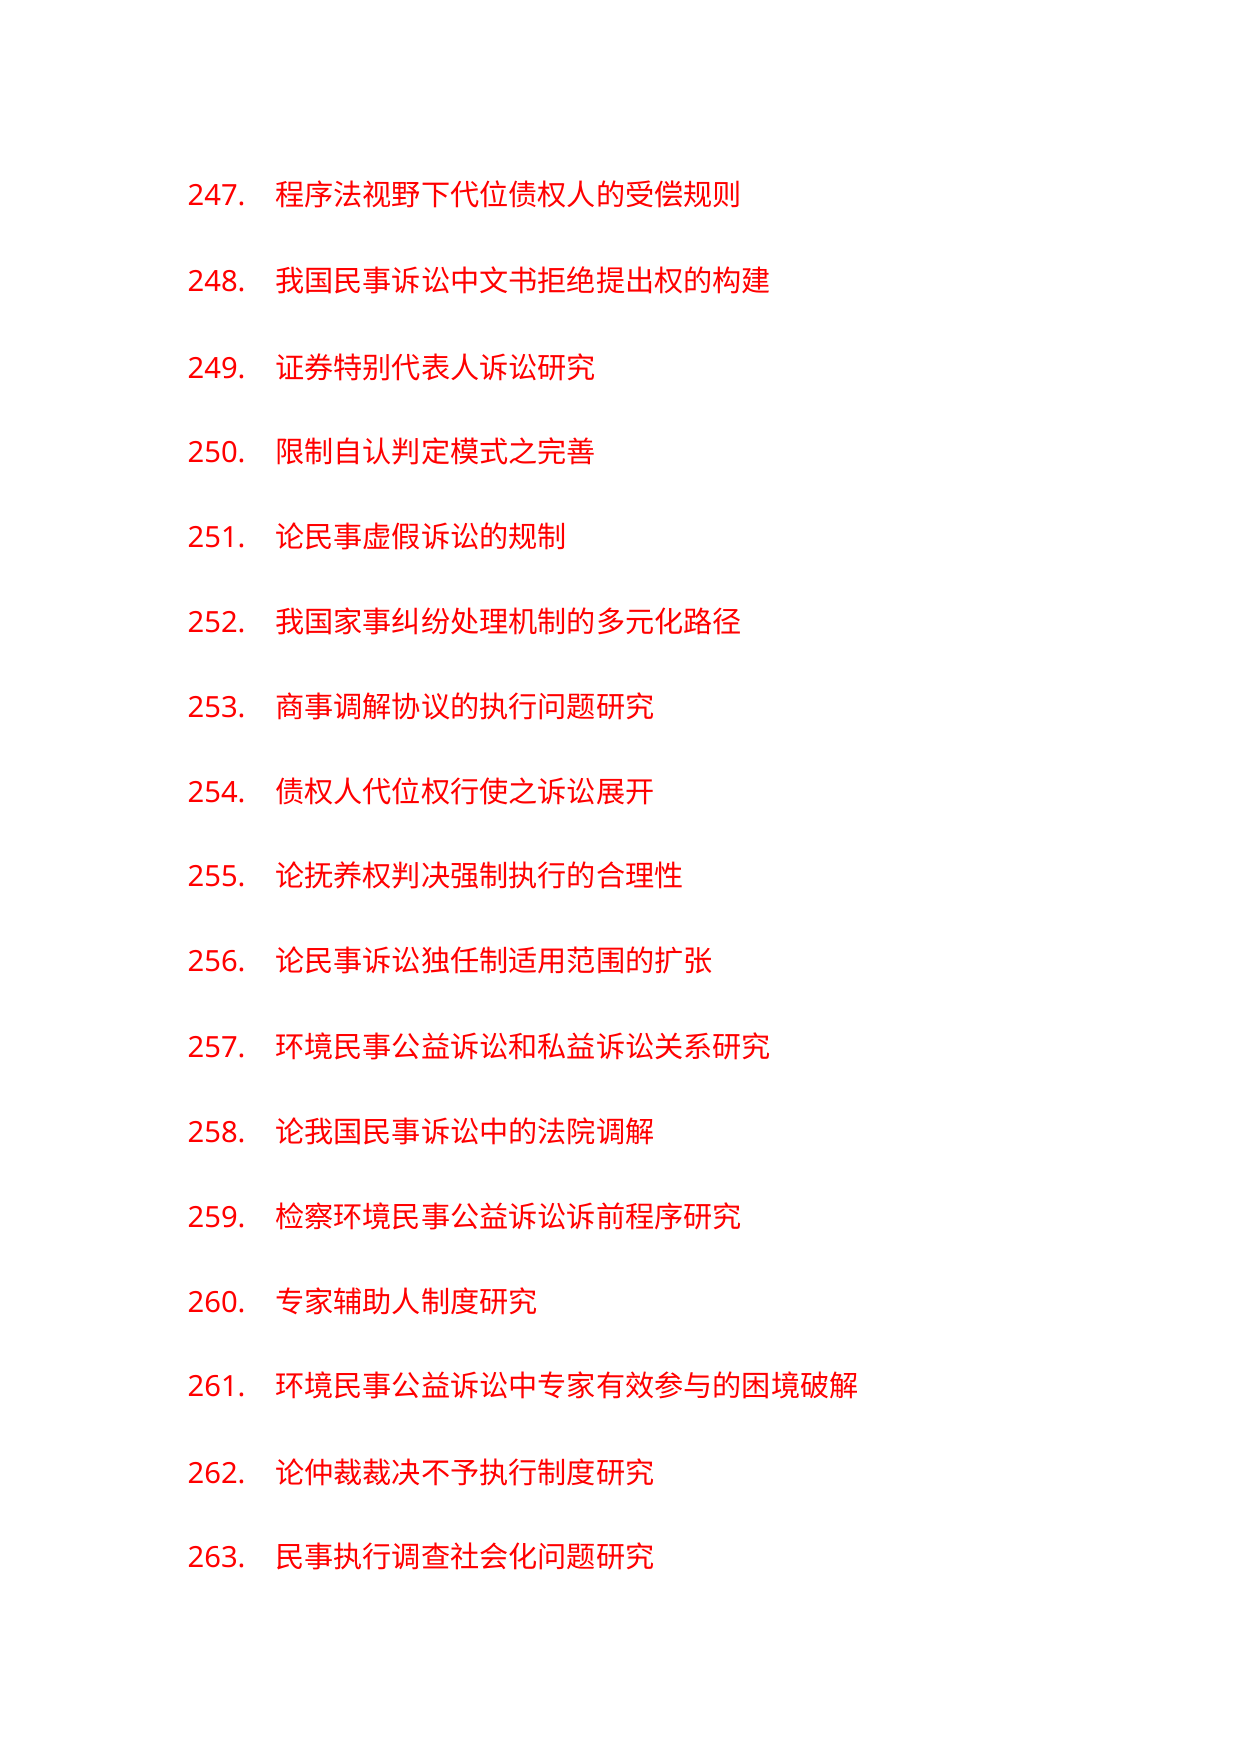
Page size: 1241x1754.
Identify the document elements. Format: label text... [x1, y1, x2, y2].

list 专家辅助人制度研究 [187, 1268, 1053, 1333]
list 论民事诉讼独任制适用范围的扩张 [187, 928, 1053, 993]
list 论仲裁裁决不予执行制度研究 [187, 1438, 1053, 1503]
list 债权人代位权行使之诉讼展开 [187, 758, 1053, 823]
list 民事执行调查社会化问题研究 [187, 1524, 1053, 1589]
list 我国家事纠纷处理机制的多元化路径 [187, 589, 1053, 654]
list 论抚养权判决强制执行的合理性 [187, 843, 1053, 908]
list 商事调解协议的执行问题研究 [187, 673, 1053, 738]
list 检察环境民事公益诉讼诉前程序研究 [187, 1183, 1053, 1248]
list 我国民事诉讼中文书拒绝提出权的构建 [187, 247, 1053, 312]
list 环境民事公益诉讼和私益诉讼关系研究 [187, 1013, 1053, 1078]
list 论我国民事诉讼中的法院调解 [187, 1099, 1053, 1164]
list 证券特别代表人诉讼研究 [187, 333, 1053, 398]
list 环境民事公益诉讼中专家有效参与的困境破解 [187, 1353, 1053, 1418]
list 程序法视野下代位债权人的受偿规则 [187, 162, 1053, 227]
list 论民事虚假诉讼的规制 [187, 504, 1053, 569]
list 限制自认判定模式之完善 [187, 419, 1053, 484]
